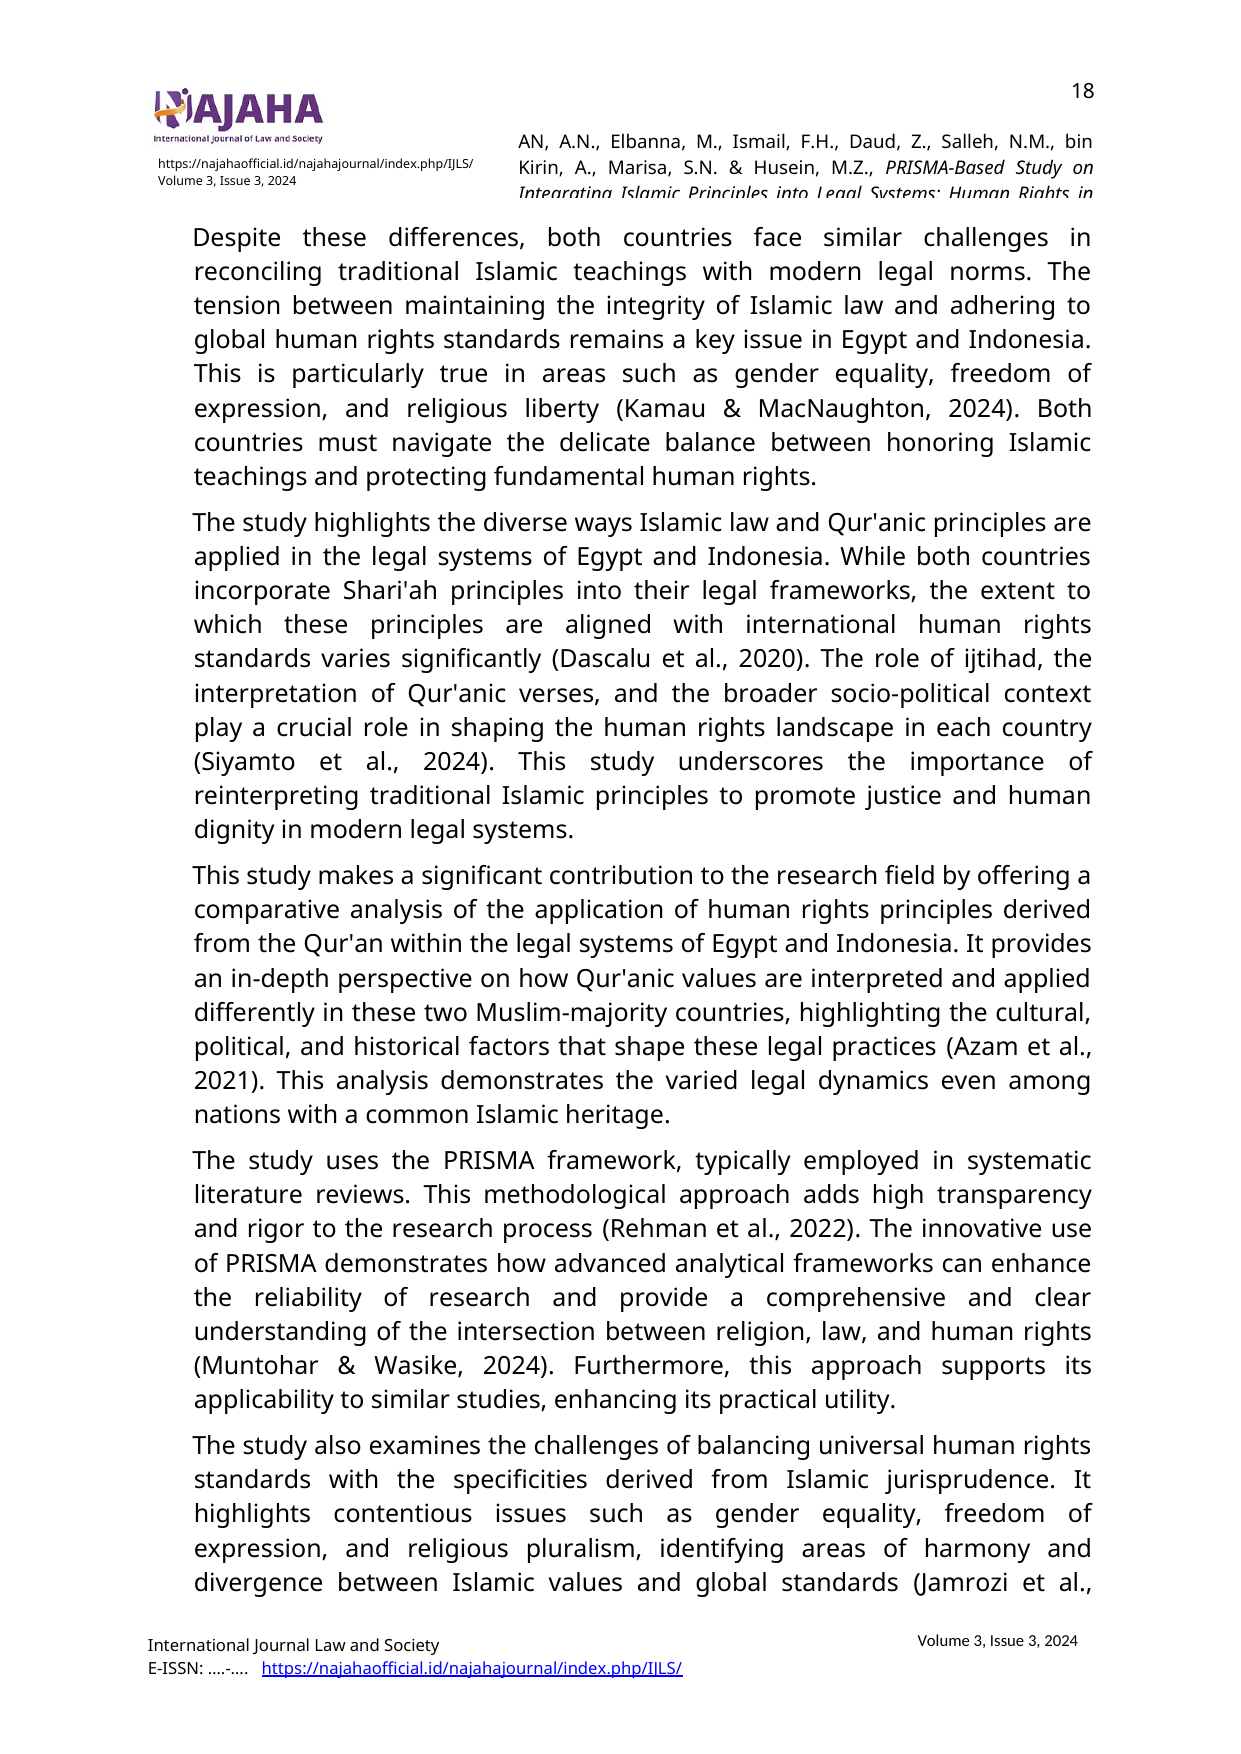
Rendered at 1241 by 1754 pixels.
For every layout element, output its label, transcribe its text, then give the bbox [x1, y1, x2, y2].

picture [147, 75, 328, 158]
text Despite these differences, both countries face similar challenges in reconciling traditional Islamic teachings with modern legal norms. The tension between maintaining the integrity of Islamic law and adhering to global human rights standards remains a key issue in Egypt and Indonesia. This is particularly true in areas such as gender equality, freedom of expression, and religious liberty (Kamau & MacNaughton, 2024). Both countries must navigate the delicate balance between honoring Islamic teachings and protecting fundamental human rights. [192, 220, 1093, 492]
text The study uses the PRISMA framework, typically employed in systematic literature reviews. This methodological approach adds high transparency and rigor to the research process (Rehman et al., 2022). The innovative use of PRISMA demonstrates how advanced analytical frameworks can enhance the reliability of research and provide a comprehensive and clear understanding of the intersection between religion, law, and human rights (Muntohar & Wasike, 2024). Furthermore, this approach supports its applicability to similar studies, enhancing its practical utility. [192, 1143, 1093, 1416]
text This study makes a significant contribution to the research field by offering a comparative analysis of the application of human rights principles derived from the Qur'an within the legal systems of Egypt and Indonesia. It provides an in-depth perspective on how Qur'anic values are interpreted and applied differently in these two Muslim-majority countries, highlighting the cultural, political, and historical factors that shape these legal practices (Azam et al., 2021). This analysis demonstrates the varied legal dynamics even among nations with a common Islamic heritage. [192, 858, 1093, 1131]
text The study highlights the diverse ways Islamic law and Qur'anic principles are applied in the legal systems of Egypt and Indonesia. While both countries incorporate Shari'ah principles into their legal frameworks, the extent to which these principles are aligned with international human rights standards varies significantly (Dascalu et al., 2020). The role of ijtihad, the interpretation of Qur'anic verses, and the broader socio-political context play a crucial role in shaping the human rights landscape in each country (Siyamto et al., 2024). This study underscores the importance of reinterpreting traditional Islamic principles to promote justice and human dignity in modern legal systems. [192, 505, 1093, 846]
